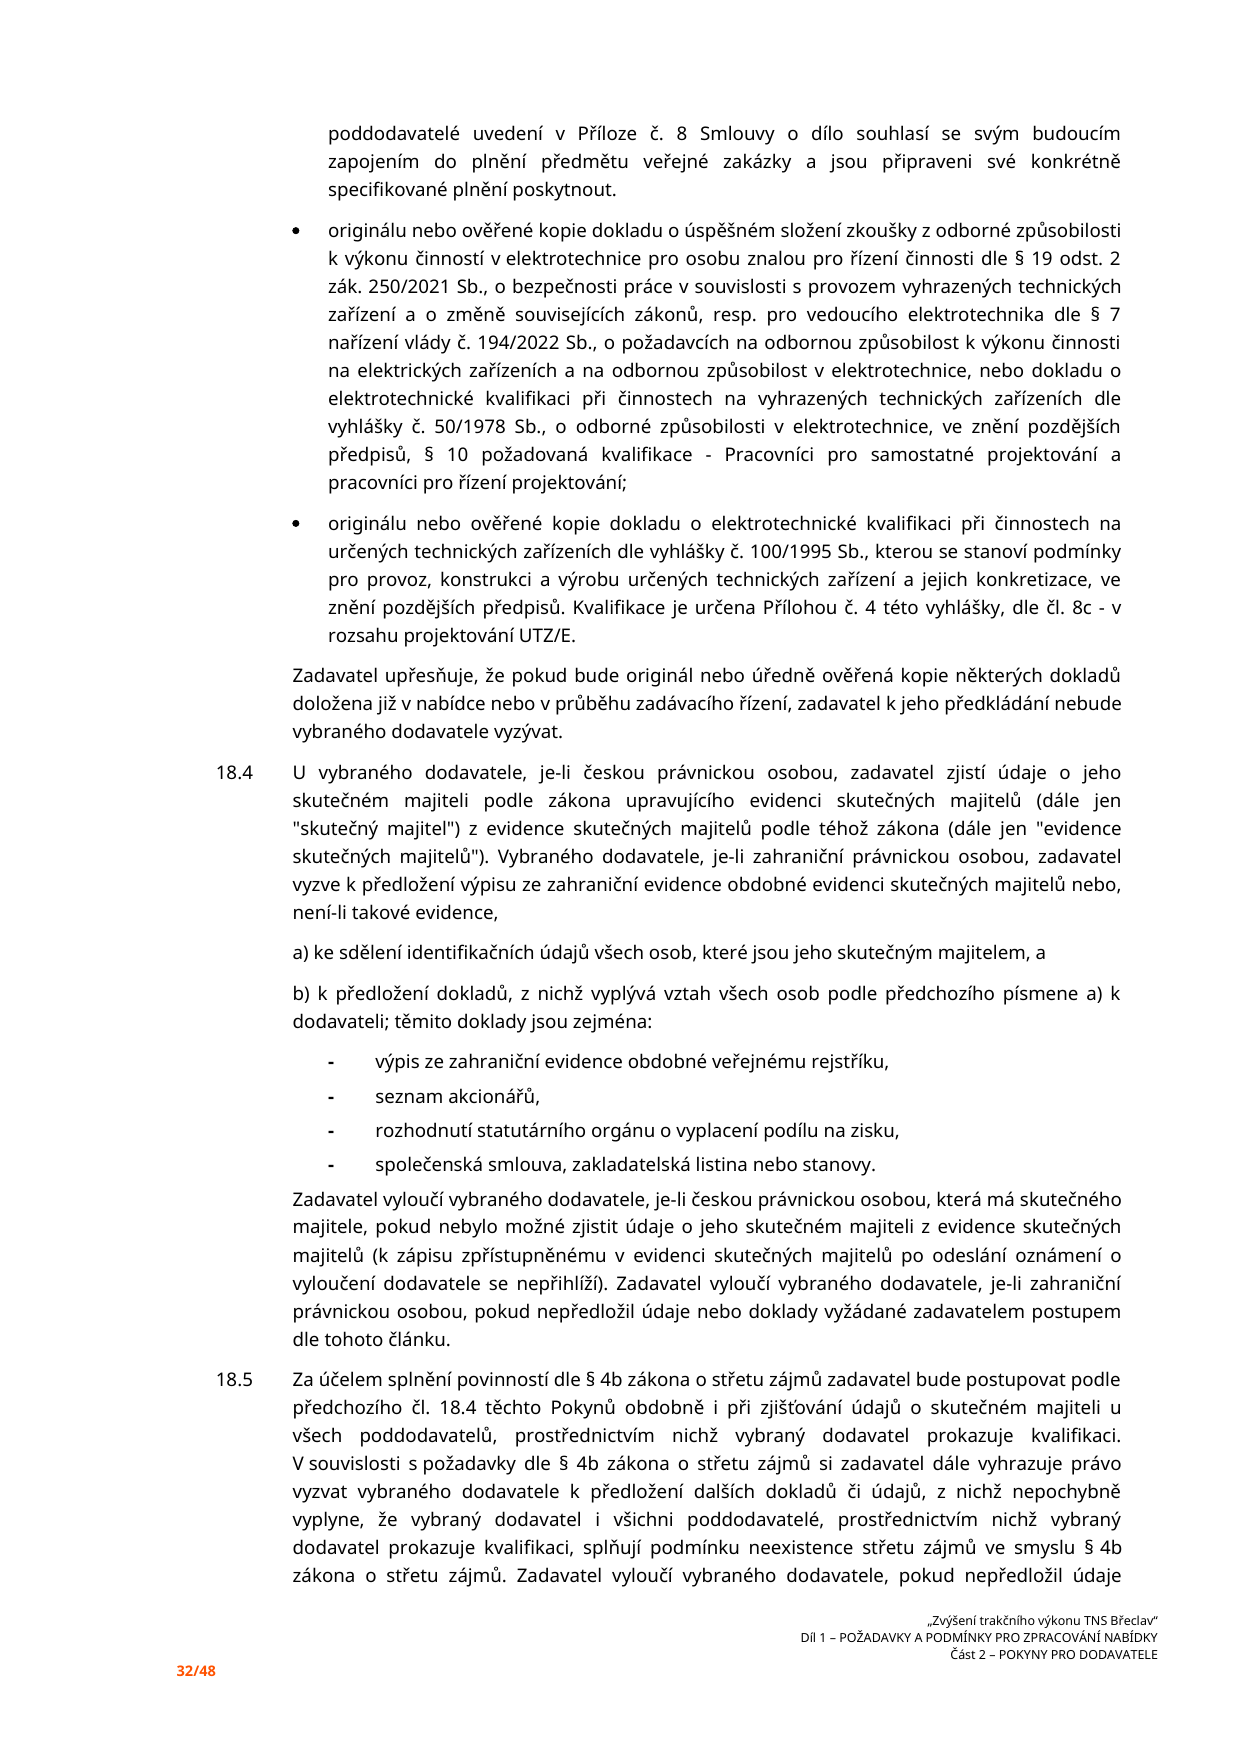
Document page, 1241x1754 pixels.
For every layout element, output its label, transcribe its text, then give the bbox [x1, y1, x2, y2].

text U vybraného dodavatele, je-li českou právnickou osobou, zadavatel zjistí údaje o jeho skutečném majiteli podle zákona upravujícího evidenci skutečných majitelů (dále jen "skutečný majitel") z evidence skutečných majitelů podle téhož zákona (dále jen "evidence skutečných majitelů"). Vybraného dodavatele, je-li zahraniční právnickou osobou, zadavatel vyzve k předložení výpisu ze zahraniční evidence obdobné evidenci skutečných majitelů nebo, není-li takové evidence, [216, 759, 1122, 925]
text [292, 121, 1122, 202]
text b) k předložení dokladů, z nichž vyplývá vztah všech osob podle předchozího písmene a) k dodavateli; těmito doklady jsou zejména: [292, 980, 1122, 1034]
text rozhodnutí statutárního orgánu o vyplacení podílu na zisku, [328, 1117, 1122, 1143]
text Zadavatel upřesňuje, že pokud bude originál nebo úředně ověřená kopie některých dokladů doložena již v nabídce nebo v průběhu zadávacího řízení, zadavatel k jeho předkládání nebude vybraného dodavatele vyzývat. [292, 662, 1122, 744]
text výpis ze zahraniční evidence obdobné veřejnému rejstříku, [328, 1049, 1122, 1074]
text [216, 1366, 1122, 1588]
text seznam akcionářů, [328, 1083, 1122, 1108]
text originálu nebo ověřené kopie dokladu o elektrotechnické kvalifikaci při činnostech na určených technických zařízeních dle vyhlášky č. 100/1995 Sb., kterou se stanoví podmínky pro provoz, konstrukci a výrobu určených technických zařízení a jejich konkretizace, ve znění pozdějších předpisů. Kvalifikace je určena Přílohou č. 4 této vyhlášky, dle čl. 8c - v rozsahu projektování UTZ/E. [292, 510, 1122, 647]
text a) ke sdělení identifikačních údajů všech osob, které jsou jeho skutečným majitelem, a [292, 940, 1122, 965]
text Zadavatel vyloučí vybraného dodavatele, je-li českou právnickou osobou, která má skutečného majitele, pokud nebylo možné zjistit údaje o jeho skutečném majiteli z evidence skutečných majitelů (k zápisu zpřístupněnému v evidenci skutečných majitelů po odeslání oznámení o vyloučení dodavatele se nepřihlíží). Zadavatel vyloučí vybraného dodavatele, je-li zahraniční právnickou osobou, pokud nepředložil údaje nebo doklady vyžádané zadavatelem postupem dle tohoto článku. [292, 1186, 1122, 1351]
text originálu nebo ověřené kopie dokladu o úspěšném složení zkoušky z odborné způsobilosti k výkonu činností v elektrotechnice pro osobu znalou pro řízení činnosti dle § 19 odst. 2 zák. 250/2021 Sb., o bezpečnosti práce v souvislosti s provozem vyhrazených technických zařízení a o změně souvisejících zákonů, resp. pro vedoucího elektrotechnika dle § 7 nařízení vlády č. 194/2022 Sb., o požadavcích na odbornou způsobilost k výkonu činnosti na elektrických zařízeních a na odbornou způsobilost v elektrotechnice, nebo dokladu o elektrotechnické kvalifikaci při činnostech na vyhrazených technických zařízeních dle vyhlášky č. 50/1978 Sb., o odborné způsobilosti v elektrotechnice, ve znění pozdějších předpisů, § 10 požadovaná kvalifikace - Pracovníci pro samostatné projektování a pracovníci pro řízení projektování; [292, 217, 1122, 495]
text společenská smlouva, zakladatelská listina nebo stanovy. [328, 1152, 1122, 1177]
